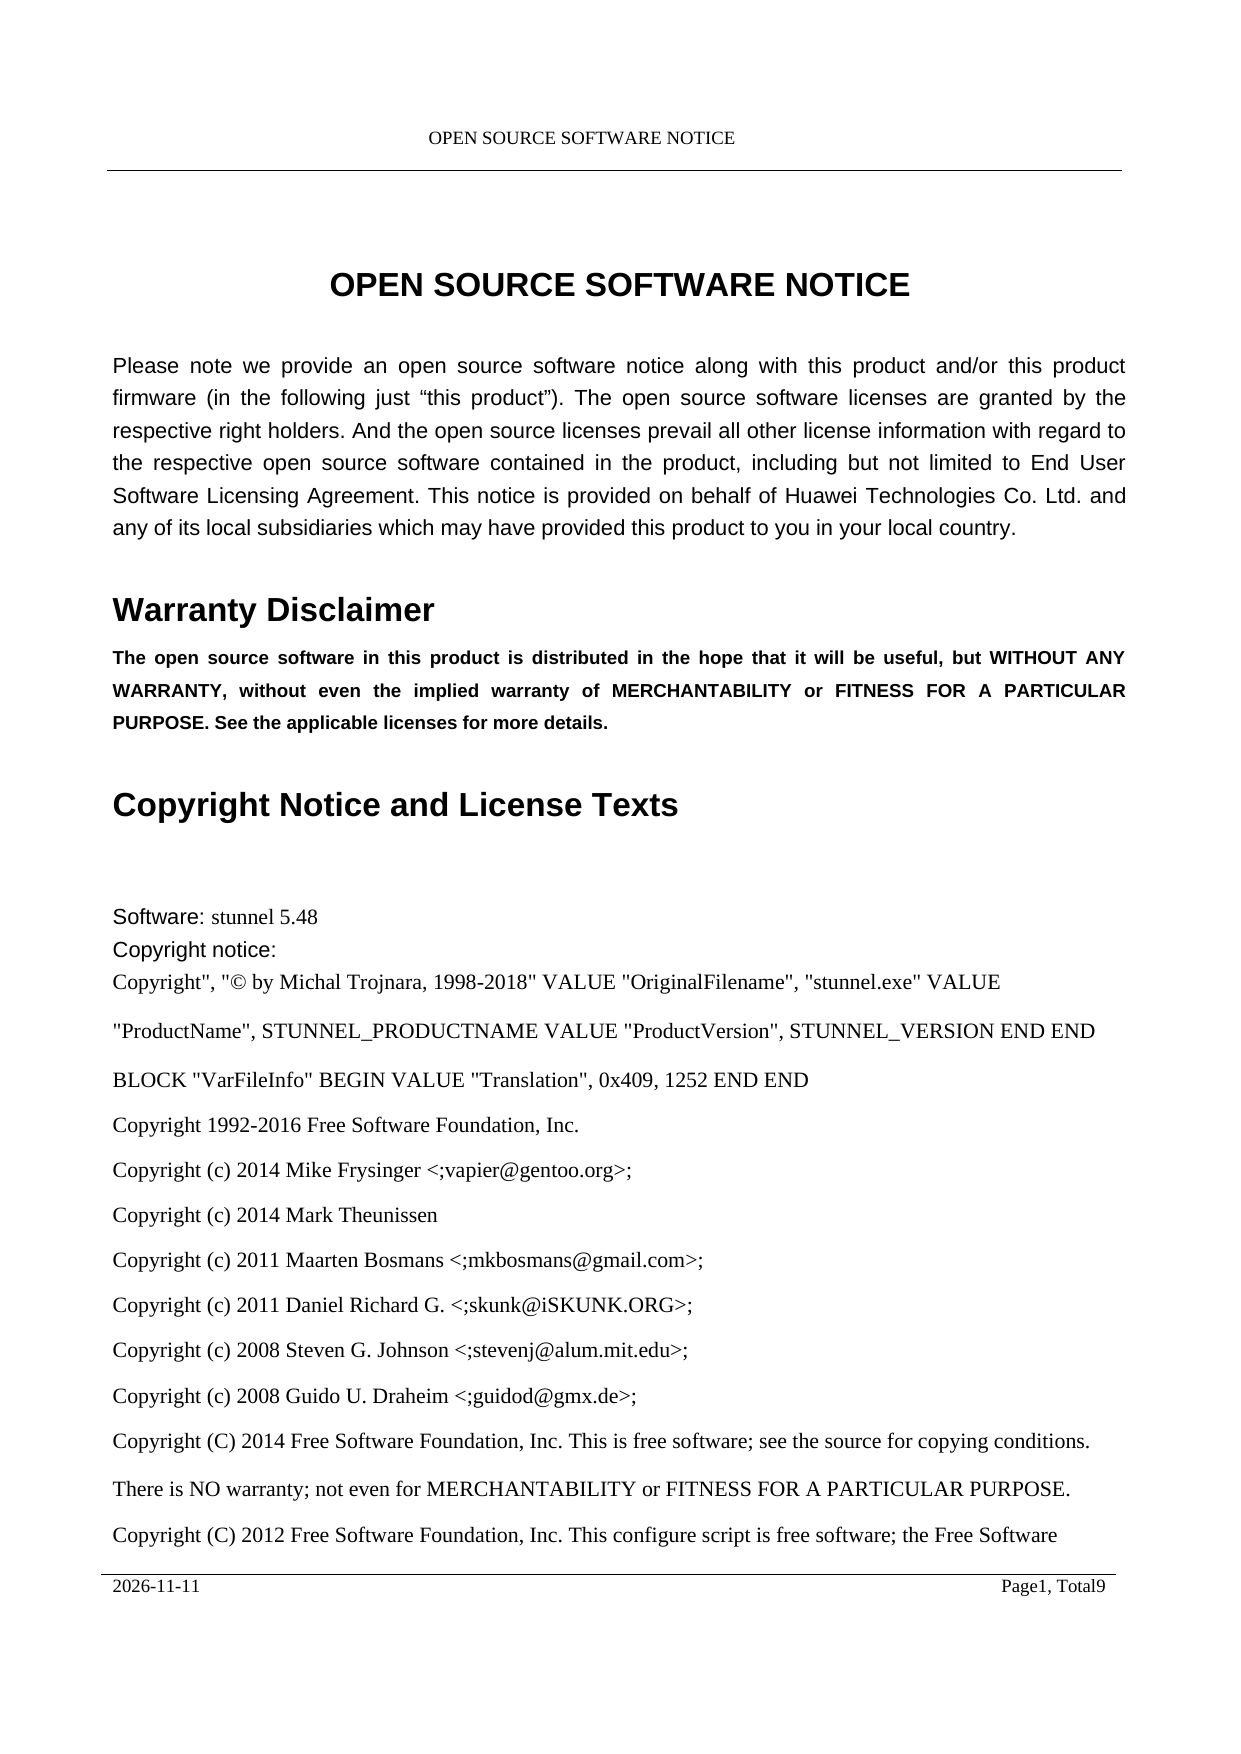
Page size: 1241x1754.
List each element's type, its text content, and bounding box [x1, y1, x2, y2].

text Copyright (c) 2014 Mike Frysinger <;vapier@gentoo.org>; [112, 1153, 1128, 1186]
text Copyright (c) 2014 Mark Theunissen [112, 1198, 1128, 1231]
text The open source software in this product is distributed in the hope that it will be useful, but WITHOUT ANY WARRANTY, without even the implied warranty of MERCHANTABILITY or FITNESS FOR A PARTICULAR PURPOSE. See the applicable licenses for more details. [112, 641, 1128, 739]
text Warranty Disclaimer [112, 576, 1128, 641]
text Copyright Notice and License Texts [112, 771, 1128, 836]
text OPEN SOURCE SOFTWARE NOTICE [112, 251, 1128, 316]
text Copyright (c) 2011 Daniel Richard G. <;skunk@iSKUNK.ORG>; [112, 1289, 1128, 1321]
text Software: stunnel 5.48 [112, 901, 1128, 933]
text Please note we provide an open source software notice along with this product and/or this product firmware (in the following just “this product”). The open source software licenses are granted by the respective right holders. And the open source licenses prevail all other license information with regard to the respective open source software contained in the product, including but not limited to End User Software Licensing Agreement. This notice is provided on behalf of Huawei Technologies Co. Ltd. and any of its local subsidiaries which may have provided this product to you in your local country. [112, 349, 1128, 544]
text Copyright (c) 2008 Guido U. Draheim <;guidod@gmx.de>; [112, 1379, 1128, 1411]
text Copyright notice: [112, 933, 1128, 966]
text Copyright", "© by Michal Trojnara, 1998-2018" VALUE "OriginalFilename", "stunnel.exe" VALUE "ProductName", STUNNEL_PRODUCTNAME VALUE "ProductVersion", STUNNEL_VERSION END END BLOCK "VarFileInfo" BEGIN VALUE "Translation", 0x409, 1252 END END [112, 966, 1128, 1096]
text Copyright 1992-2016 Free Software Foundation, Inc. [112, 1108, 1128, 1141]
text Copyright (C) 2014 Free Software Foundation, Inc. This is free software; see the source for copying conditions. There is NO warranty; not even for MERCHANTABILITY or FITNESS FOR A PARTICULAR PURPOSE. [112, 1424, 1128, 1505]
text Copyright (c) 2008 Steven G. Johnson <;stevenj@alum.mit.edu>; [112, 1334, 1128, 1366]
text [112, 1518, 1128, 1550]
text Copyright (c) 2011 Maarten Bosmans <;mkbosmans@gmail.com>; [112, 1244, 1128, 1276]
